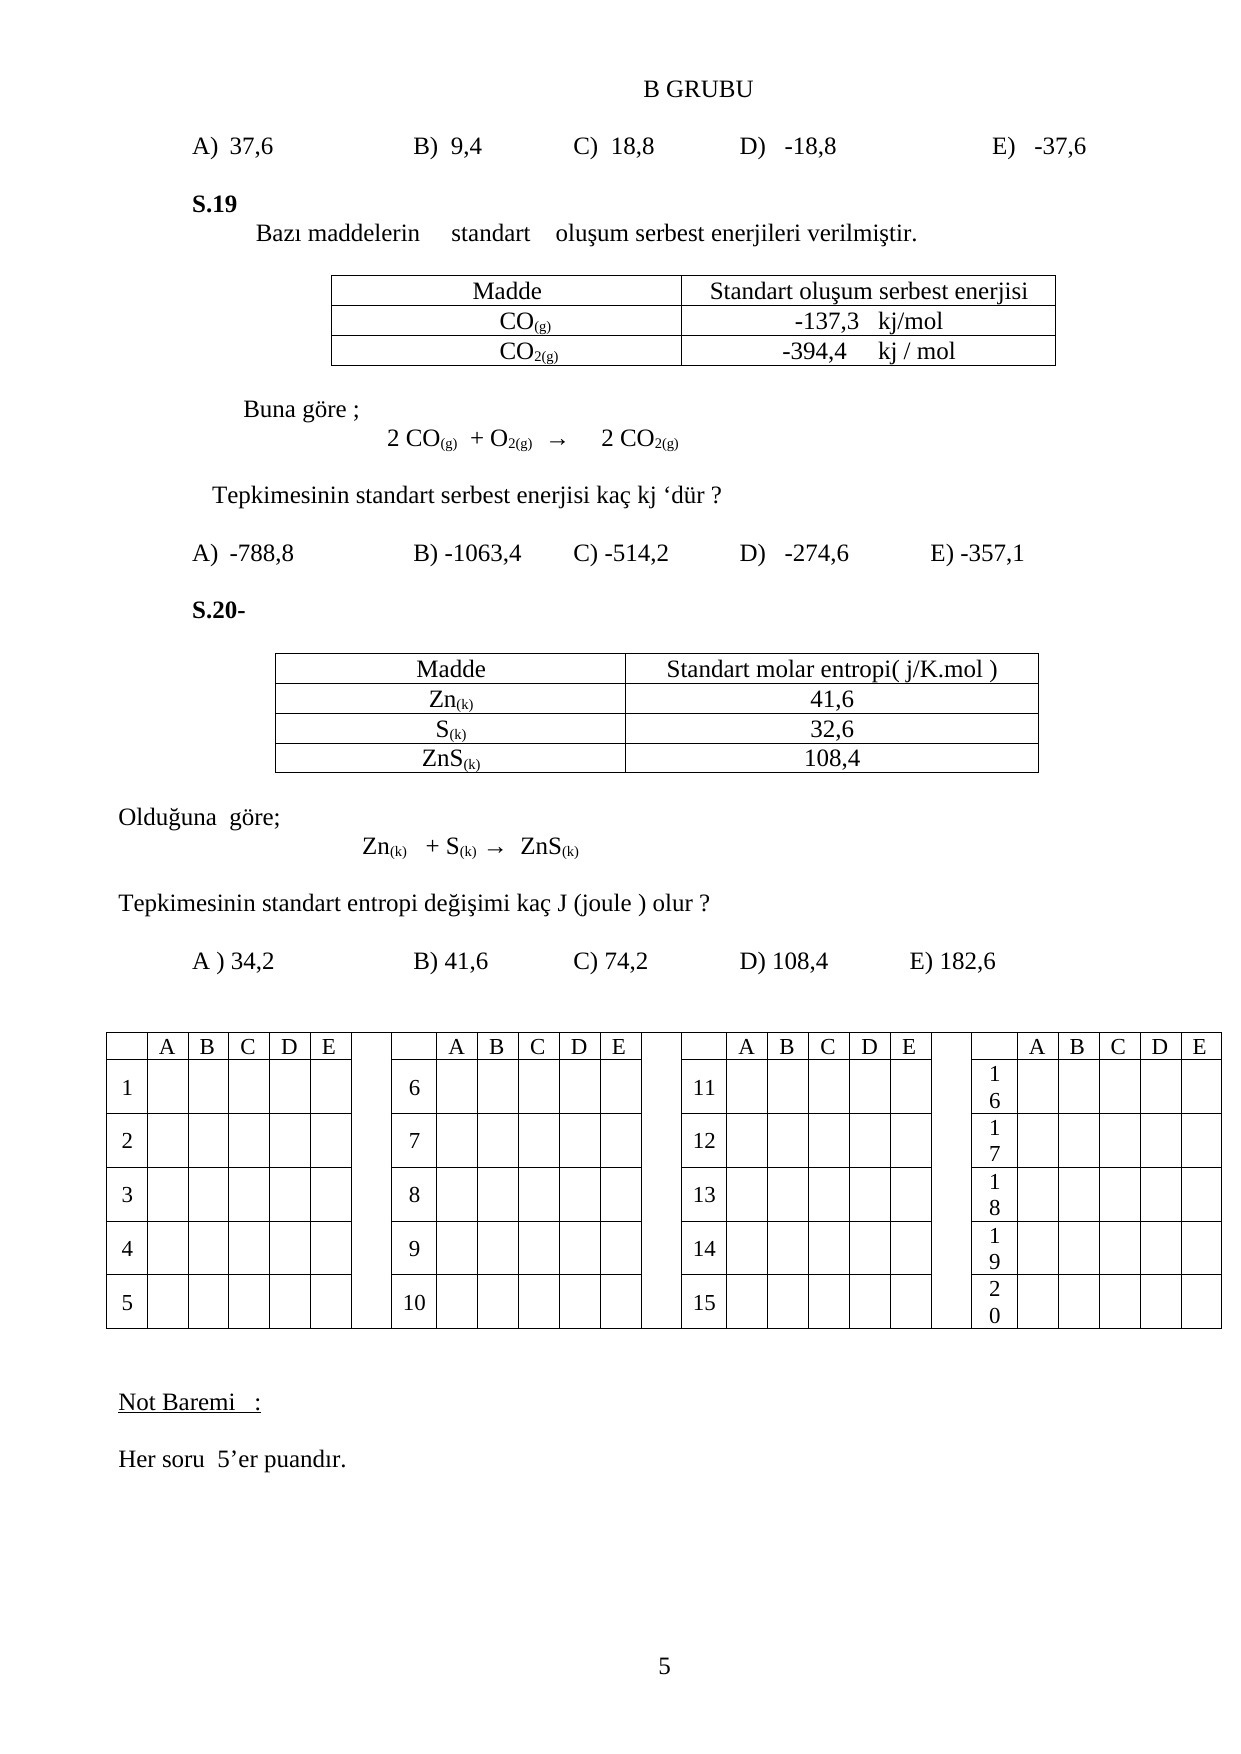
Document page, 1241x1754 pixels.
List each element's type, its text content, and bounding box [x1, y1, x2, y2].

table_cell [1059, 1222, 1099, 1274]
table_cell [891, 1222, 931, 1274]
table_cell [1182, 1275, 1221, 1328]
table_cell [768, 1114, 808, 1167]
table_cell [148, 1114, 188, 1167]
table_cell 7 [392, 1114, 436, 1167]
table_header [352, 1033, 391, 1328]
table_cell [229, 1168, 269, 1221]
table_cell [148, 1222, 188, 1274]
table_cell [727, 1168, 767, 1221]
table_cell [809, 1060, 849, 1113]
table_header Standart oluşum serbest enerjisi [682, 276, 1055, 305]
table_cell [727, 1060, 767, 1113]
table_cell [1100, 1114, 1140, 1167]
table_cell [768, 1060, 808, 1113]
table_cell [768, 1222, 808, 1274]
table_header C [1100, 1033, 1140, 1059]
table_header A [727, 1033, 767, 1059]
text Buna göre ; [118, 394, 1211, 423]
table_cell [891, 1275, 931, 1328]
table_cell [311, 1060, 351, 1113]
table_cell [560, 1168, 600, 1221]
table_cell [850, 1275, 890, 1328]
table_cell [768, 1275, 808, 1328]
table_cell [727, 1114, 767, 1167]
table_cell [148, 1275, 188, 1328]
table_cell [1182, 1168, 1221, 1221]
table_cell [148, 1168, 188, 1221]
table_cell S(k) [276, 714, 625, 742]
text Not Baremi : [118, 1387, 1211, 1415]
table_cell [560, 1060, 600, 1113]
table_cell [437, 1114, 477, 1167]
table_header E [1182, 1033, 1221, 1059]
table_cell 108,4 [626, 744, 1038, 772]
table_cell [809, 1114, 849, 1167]
table_header A [437, 1033, 477, 1059]
table_cell 41,6 [626, 684, 1038, 713]
text 2 CO(g) + O2(g) → 2 CO2(g) [118, 423, 1211, 452]
table_cell [478, 1114, 518, 1167]
table_cell [519, 1114, 559, 1167]
table_cell [270, 1168, 310, 1221]
table_cell [850, 1222, 890, 1274]
text Zn(k) + S(k) → ZnS(k) [118, 831, 1211, 859]
table_cell 3 [107, 1168, 147, 1221]
table_cell CO2(g) [332, 336, 681, 364]
text Olduğuna göre; [118, 802, 1211, 831]
table_cell [891, 1114, 931, 1167]
table_cell [1018, 1275, 1058, 1328]
table_cell [560, 1222, 600, 1274]
table_cell [270, 1114, 310, 1167]
table_cell 9 [392, 1222, 436, 1274]
table_cell [601, 1060, 641, 1113]
list 37,6 B) 9,4 C) 18,8 D) -18,8 E) -37,6 [192, 131, 1211, 160]
table_cell [809, 1222, 849, 1274]
table_cell [478, 1168, 518, 1221]
table_cell -394,4 kj / mol [682, 336, 1055, 364]
table_header E [311, 1033, 351, 1059]
table_cell 2 [107, 1114, 147, 1167]
table_header [107, 1033, 147, 1059]
table_cell [1100, 1060, 1140, 1113]
table_header C [809, 1033, 849, 1059]
table_cell [437, 1168, 477, 1221]
table_cell [809, 1168, 849, 1221]
table_cell 20 [972, 1275, 1017, 1328]
table_header D [850, 1033, 890, 1059]
table_header Madde [276, 654, 625, 683]
table_header C [519, 1033, 559, 1059]
table_cell [270, 1060, 310, 1113]
table_cell [270, 1222, 310, 1274]
table_cell [1182, 1222, 1221, 1274]
table_cell [1018, 1222, 1058, 1274]
table_cell 32,6 [626, 714, 1038, 742]
table_cell [1141, 1114, 1181, 1167]
table_cell 17 [972, 1114, 1017, 1167]
table_cell 1 [107, 1060, 147, 1113]
text S.20- [118, 596, 1211, 624]
table_cell [229, 1060, 269, 1113]
text Her soru 5’er puandır. [118, 1444, 1211, 1473]
table_header Standart molar entropi( j/K.mol ) [626, 654, 1038, 683]
table_cell 10 [392, 1275, 436, 1328]
table_cell [478, 1060, 518, 1113]
table_cell [437, 1222, 477, 1274]
table_cell [601, 1168, 641, 1221]
table_cell [891, 1060, 931, 1113]
table_cell [891, 1168, 931, 1221]
table_cell [1018, 1168, 1058, 1221]
table_cell [850, 1114, 890, 1167]
table_cell [189, 1222, 228, 1274]
text S.19 [118, 189, 1211, 218]
table_cell 16 [972, 1060, 1017, 1113]
table_cell [768, 1168, 808, 1221]
table_cell [311, 1114, 351, 1167]
table_header [932, 1033, 971, 1328]
table_cell 12 [682, 1114, 726, 1167]
table_cell [189, 1275, 228, 1328]
table_cell [229, 1275, 269, 1328]
table_header B [1059, 1033, 1099, 1059]
table_header E [601, 1033, 641, 1059]
table_cell [601, 1114, 641, 1167]
table_cell 4 [107, 1222, 147, 1274]
table_cell [1182, 1114, 1221, 1167]
table_cell 11 [682, 1060, 726, 1113]
table_cell [229, 1222, 269, 1274]
table_cell [1059, 1060, 1099, 1113]
table_cell [311, 1222, 351, 1274]
table_header E [891, 1033, 931, 1059]
table_cell [850, 1060, 890, 1113]
table_cell 5 [107, 1275, 147, 1328]
table_cell [1059, 1114, 1099, 1167]
table_header [642, 1033, 681, 1328]
list -788,8 B) -1063,4 C) -514,2 D) -274,6 E) -357,1 [192, 538, 1211, 567]
table_cell [1018, 1060, 1058, 1113]
table_cell [189, 1114, 228, 1167]
table_cell 15 [682, 1275, 726, 1328]
table_cell [727, 1222, 767, 1274]
table_cell -137,3 kj/mol [682, 306, 1055, 335]
table_header D [1141, 1033, 1181, 1059]
table_header [972, 1033, 1017, 1059]
table_cell [270, 1275, 310, 1328]
table_header A [1018, 1033, 1058, 1059]
table_cell 8 [392, 1168, 436, 1221]
table_cell ZnS(k) [276, 744, 625, 772]
text Bazı maddelerin standart oluşum serbest enerjileri verilmiştir. [118, 218, 1211, 246]
table_cell [311, 1275, 351, 1328]
table_header A [148, 1033, 188, 1059]
table_cell [1182, 1060, 1221, 1113]
table_cell [189, 1060, 228, 1113]
table_cell [519, 1060, 559, 1113]
table_cell [1141, 1168, 1181, 1221]
table_cell [601, 1275, 641, 1328]
table_cell 13 [682, 1168, 726, 1221]
table_header C [229, 1033, 269, 1059]
table_cell [437, 1275, 477, 1328]
table_cell [1141, 1222, 1181, 1274]
table_cell [519, 1222, 559, 1274]
table_cell 18 [972, 1168, 1017, 1221]
table_cell [1018, 1114, 1058, 1167]
table_cell [560, 1275, 600, 1328]
table_cell [1059, 1168, 1099, 1221]
table_cell [189, 1168, 228, 1221]
table_cell [1100, 1275, 1140, 1328]
table_header [682, 1033, 726, 1059]
table_cell [1100, 1222, 1140, 1274]
table_header B [189, 1033, 228, 1059]
table_header [392, 1033, 436, 1059]
table_cell [311, 1168, 351, 1221]
table_header D [270, 1033, 310, 1059]
table_cell [478, 1222, 518, 1274]
table_cell [1100, 1168, 1140, 1221]
table_cell [727, 1275, 767, 1328]
table_cell [519, 1168, 559, 1221]
table_cell [229, 1114, 269, 1167]
table_cell [437, 1060, 477, 1113]
table_cell [1141, 1275, 1181, 1328]
table_cell [601, 1222, 641, 1274]
table_cell [519, 1275, 559, 1328]
table_cell 19 [972, 1222, 1017, 1274]
table_cell Zn(k) [276, 684, 625, 713]
text A ) 34,2 B) 41,6 C) 74,2 D) 108,4 E) 182,6 [192, 946, 1211, 974]
table_header D [560, 1033, 600, 1059]
table_header B [768, 1033, 808, 1059]
table_cell [1059, 1275, 1099, 1328]
table_cell [850, 1168, 890, 1221]
table_cell [1141, 1060, 1181, 1113]
text Tepkimesinin standart entropi değişimi kaç J (joule ) olur ? [118, 888, 1211, 917]
table_cell 14 [682, 1222, 726, 1274]
table_header B [478, 1033, 518, 1059]
table_cell [148, 1060, 188, 1113]
table_cell [809, 1275, 849, 1328]
table_cell 6 [392, 1060, 436, 1113]
table_cell [560, 1114, 600, 1167]
table_cell [478, 1275, 518, 1328]
table_cell CO(g) [332, 306, 681, 335]
table_header Madde [332, 276, 681, 305]
text Tepkimesinin standart serbest enerjisi kaç kj ‘dür ? [118, 481, 1211, 509]
